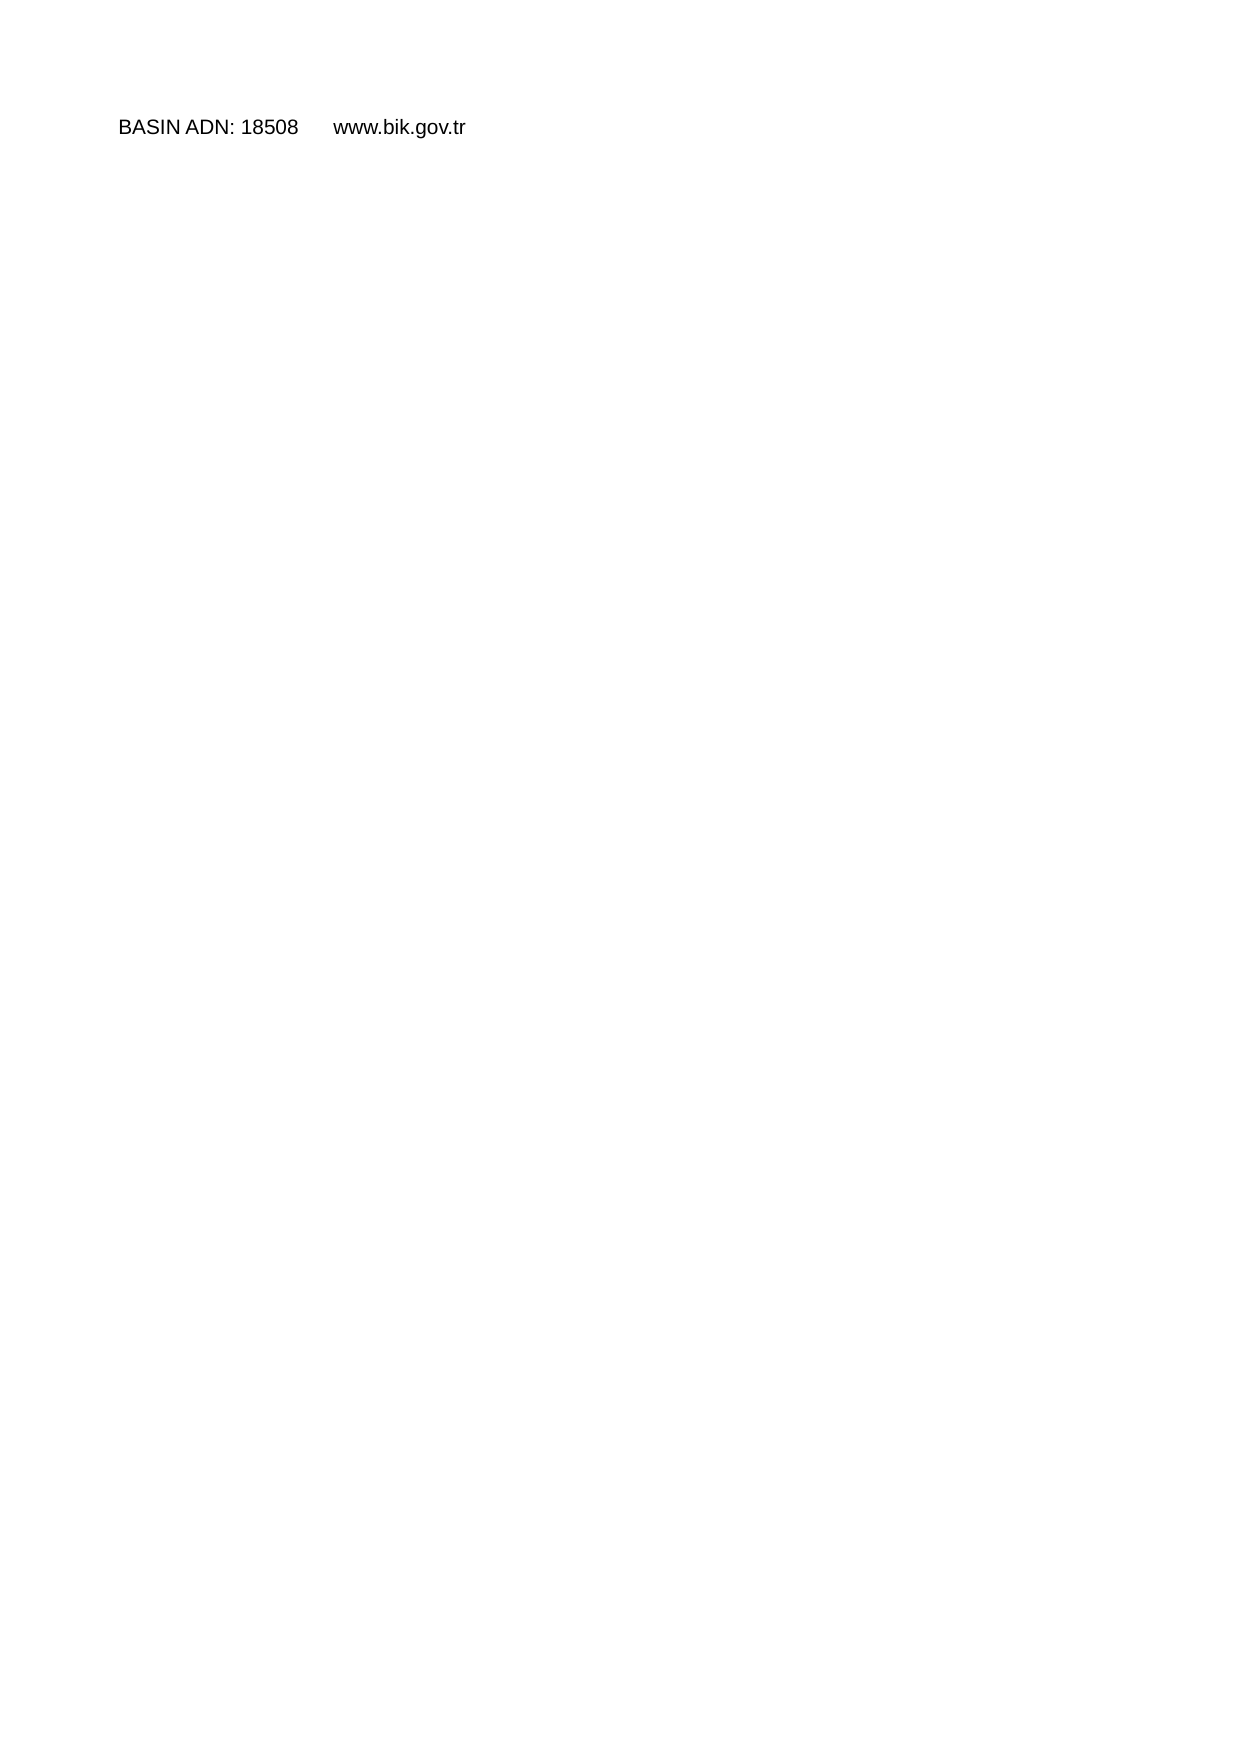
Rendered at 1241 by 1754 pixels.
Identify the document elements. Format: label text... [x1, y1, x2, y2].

text BASIN ADN: 18508 www.bik.gov.tr [118, 117, 1093, 169]
